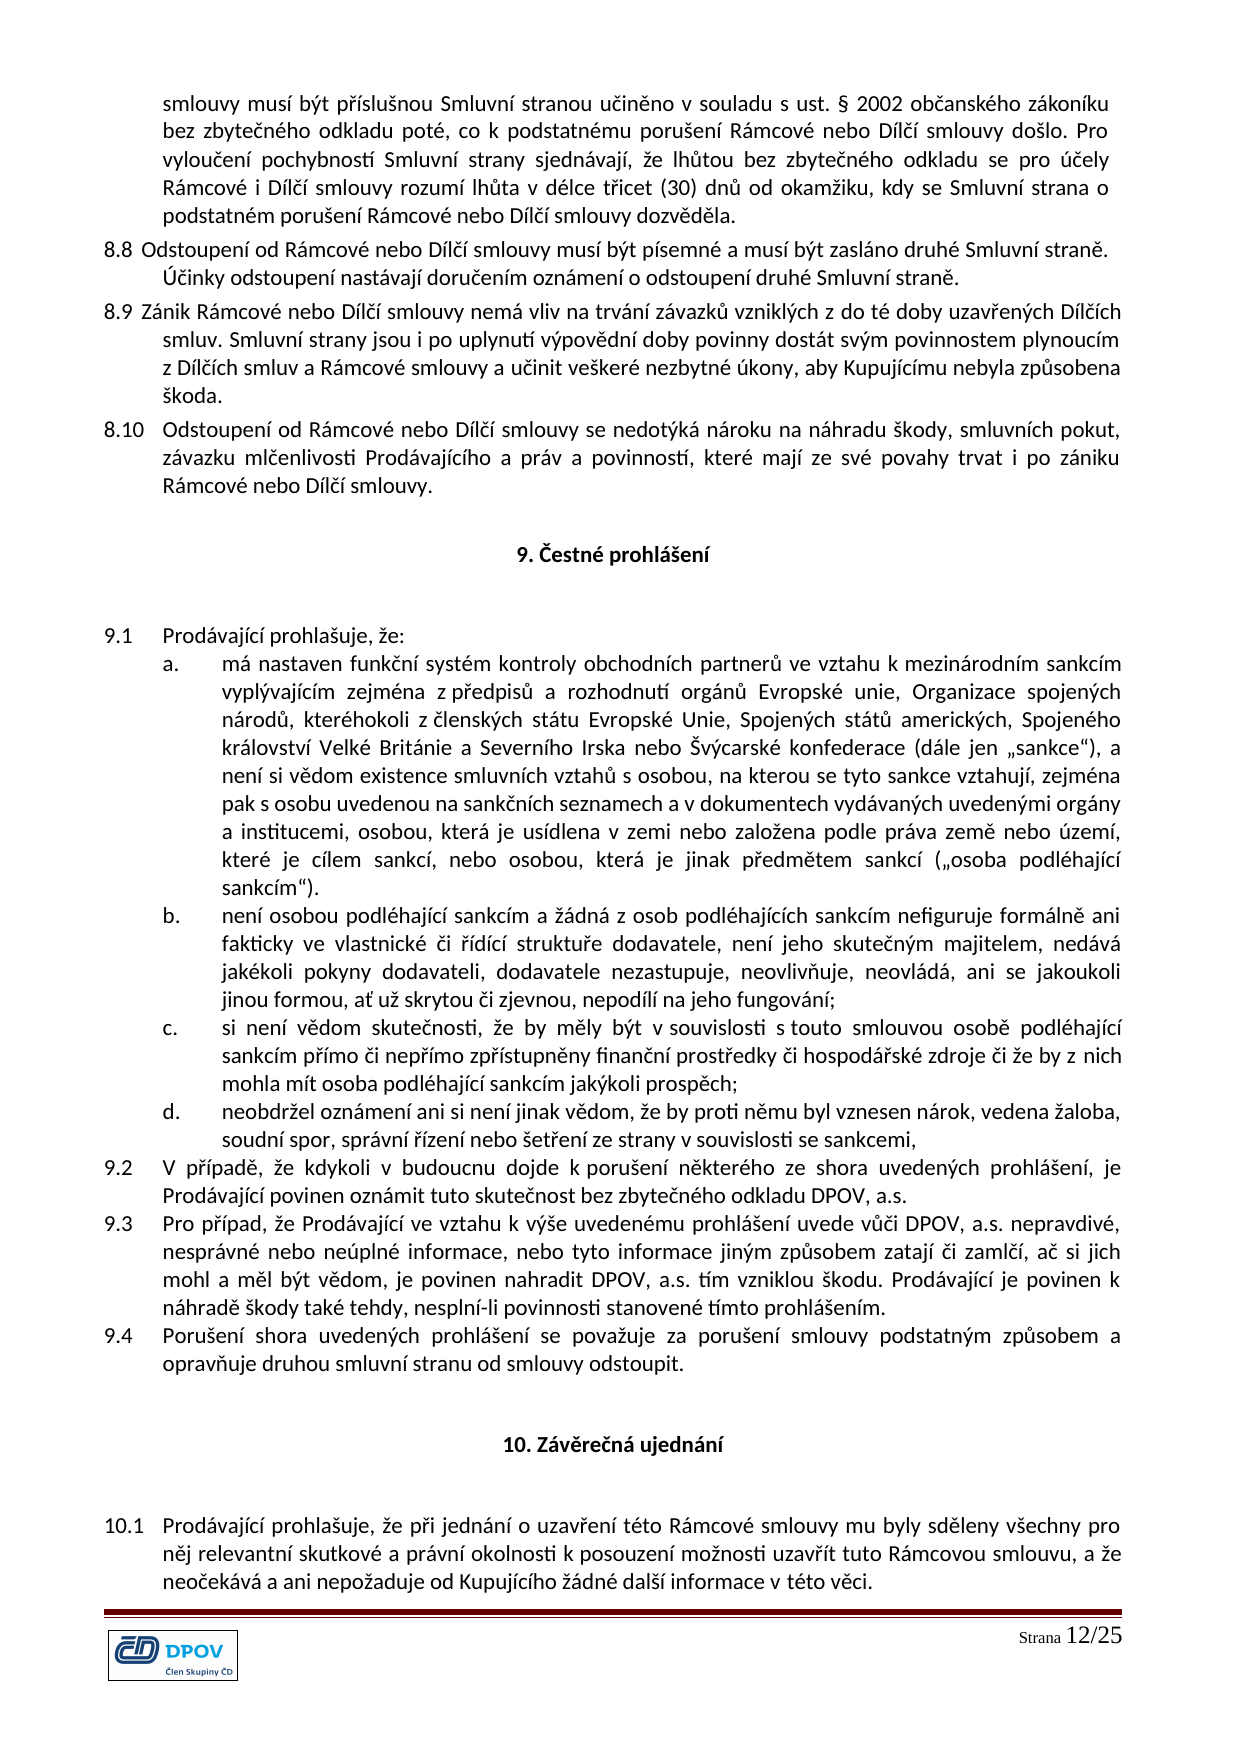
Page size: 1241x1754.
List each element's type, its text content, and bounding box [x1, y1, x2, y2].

list V případě, že kdykoli v budoucnu dojde k porušení některého ze shora uvedených prohlášení, je Prodávající povinen oznámit tuto skutečnost bez zbytečného odkladu DPOV, a.s. [103, 1153, 1122, 1209]
list není osobou podléhající sankcím a žádná z osob podléhajících sankcím nefiguruje formálně ani fakticky ve vlastnické či řídící struktuře dodavatele, není jeho skutečným majitelem, nedává jakékoli pokyny dodavateli, dodavatele nezastupuje, neovlivňuje, neovládá, ani se jakoukoli jinou formou, ať už skrytou či zjevnou, nepodílí na jeho fungování; [162, 901, 1122, 1013]
text 10. Závěrečná ujednání [103, 1430, 1122, 1458]
list Porušení shora uvedených prohlášení se považuje za porušení smlouvy podstatným způsobem a opravňuje druhou smluvní stranu od smlouvy odstoupit. [103, 1321, 1122, 1377]
list si není vědom skutečnosti, že by měly být v souvislosti s touto smlouvou osobě podléhající sankcím přímo či nepřímo zpřístupněny finanční prostředky či hospodářské zdroje či že by z nich mohla mít osoba podléhající sankcím jakýkoli prospěch; [162, 1013, 1122, 1097]
list Odstoupení od Rámcové nebo Dílčí smlouvy musí být písemné a musí být zasláno druhé Smluvní straně. Účinky odstoupení nastávají doručením oznámení o odstoupení druhé Smluvní straně. [103, 235, 1110, 291]
text 9. Čestné prohlášení [103, 540, 1122, 568]
list Prodávající prohlašuje, že: [103, 621, 1122, 649]
list Pro případ, že Prodávající ve vztahu k výše uvedenému prohlášení uvede vůči DPOV, a.s. nepravdivé, nesprávné nebo neúplné informace, nebo tyto informace jiným způsobem zatají či zamlčí, ač si jich mohl a měl být vědom, je povinen nahradit DPOV, a.s. tím vzniklou škodu. Prodávající je povinen k náhradě škody také tehdy, nesplní-li povinnosti stanovené tímto prohlášením. [103, 1209, 1122, 1321]
picture [109, 1631, 237, 1680]
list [103, 89, 1110, 229]
list Zánik Rámcové nebo Dílčí smlouvy nemá vliv na trvání závazků vzniklých z do té doby uzavřených Dílčích smluv. Smluvní strany jsou i po uplynutí výpovědní doby povinny dostát svým povinnostem plynoucím z Dílčích smluv a Rámcové smlouvy a učinit veškeré nezbytné úkony, aby Kupujícímu nebyla způsobena škoda. [103, 297, 1122, 409]
list neobdržel oznámení ani si není jinak vědom, že by proti němu byl vznesen nárok, vedena žaloba, soudní spor, správní řízení nebo šetření ze strany v souvislosti se sankcemi, [162, 1097, 1122, 1153]
list má nastaven funkční systém kontroly obchodních partnerů ve vztahu k mezinárodním sankcím vyplývajícím zejména z předpisů a rozhodnutí orgánů Evropské unie, Organizace spojených národů, kteréhokoli z členských státu Evropské Unie, Spojených států amerických, Spojeného království Velké Británie a Severního Irska nebo Švýcarské konfederace (dále jen „sankce“), a není si vědom existence smluvních vztahů s osobou, na kterou se tyto sankce vztahují, zejména pak s osobu uvedenou na sankčních seznamech a v dokumentech vydávaných uvedenými orgány a institucemi, osobou, která je usídlena v zemi nebo založena podle práva země nebo území, které je cílem sankcí, nebo osobou, která je jinak předmětem sankcí („osoba podléhající sankcím“). [162, 649, 1122, 901]
list Odstoupení od Rámcové nebo Dílčí smlouvy se nedotýká nároku na náhradu škody, smluvních pokut, závazku mlčenlivosti Prodávajícího a práv a povinností, které mají ze své povahy trvat i po zániku Rámcové nebo Dílčí smlouvy. [103, 415, 1122, 499]
list Prodávající prohlašuje, že při jednání o uzavření této Rámcové smlouvy mu byly sděleny všechny pro něj relevantní skutkové a právní okolnosti k posouzení možnosti uzavřít tuto Rámcovou smlouvu, a že neočekává a ani nepožaduje od Kupujícího žádné další informace v této věci. [103, 1511, 1122, 1595]
